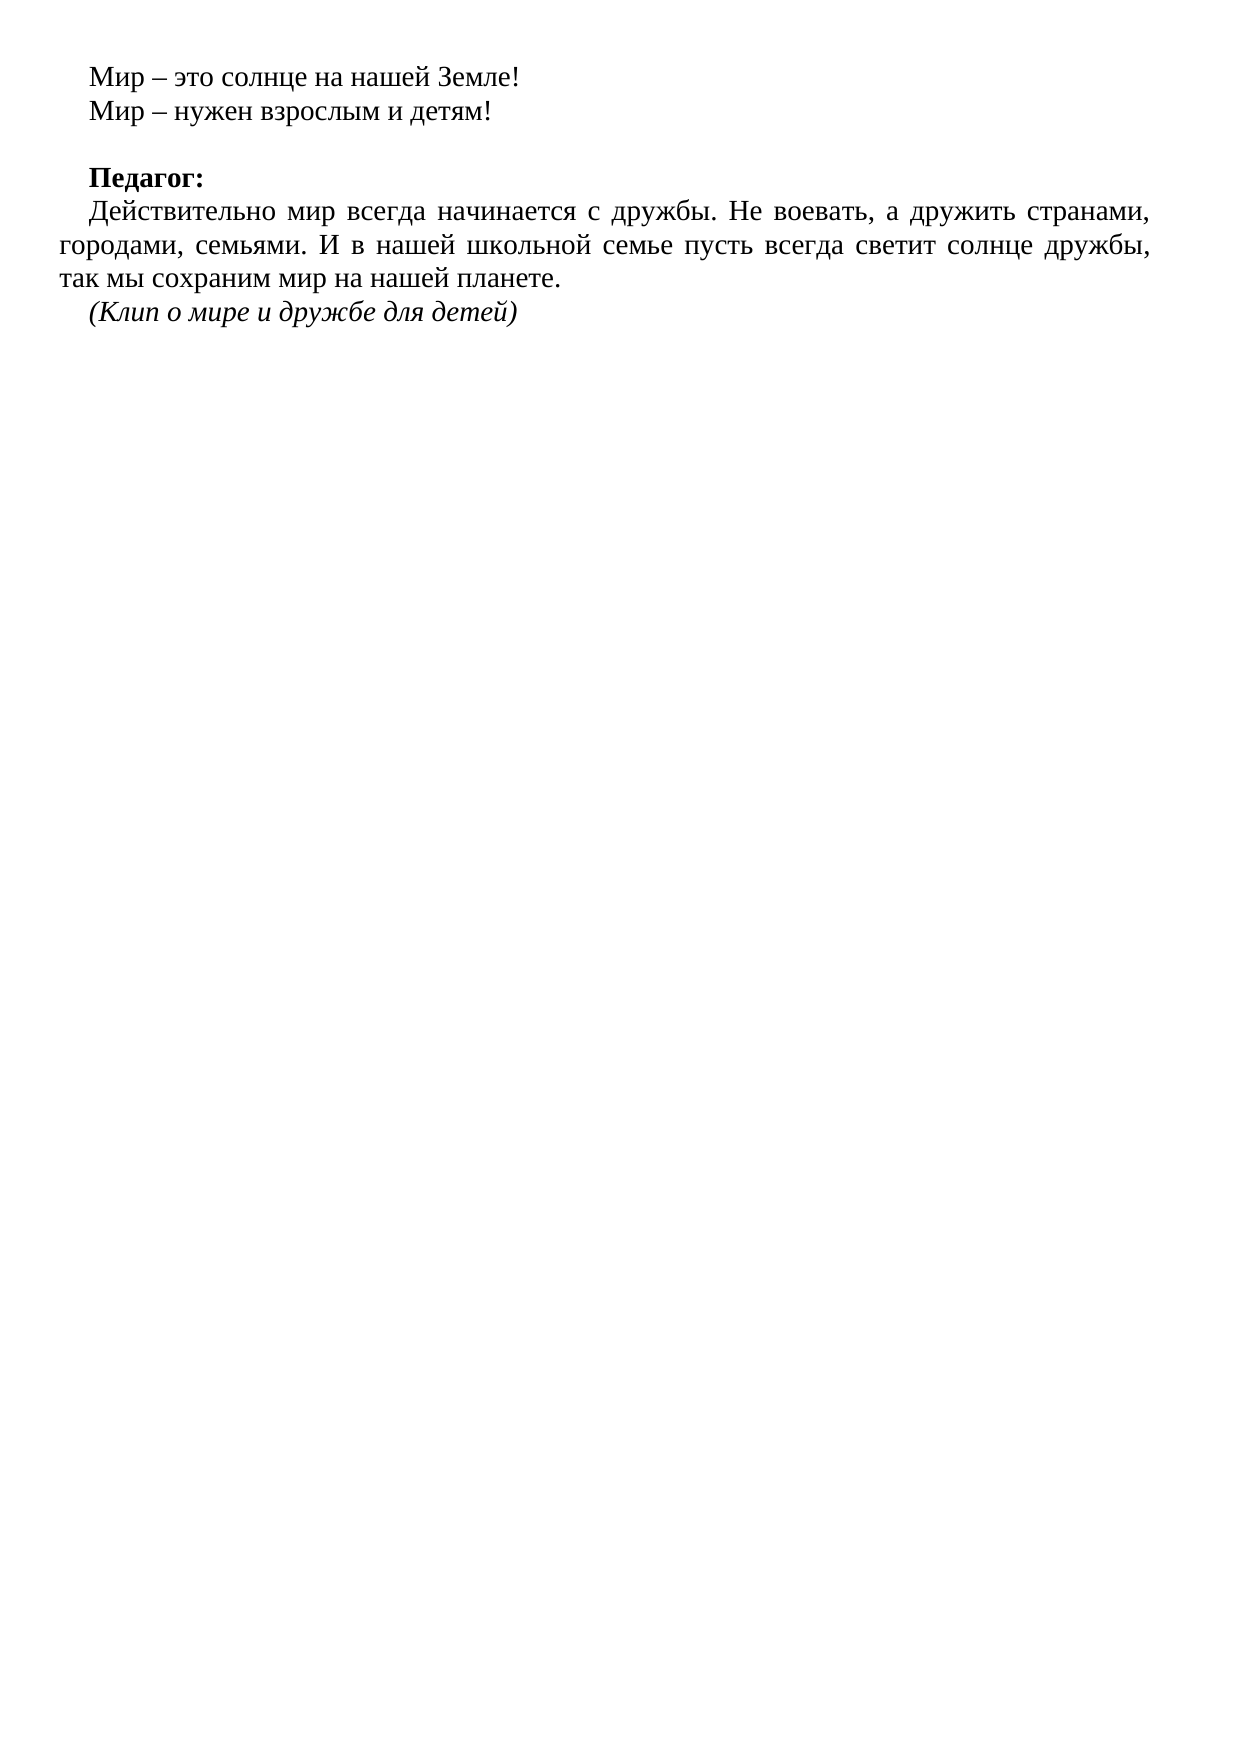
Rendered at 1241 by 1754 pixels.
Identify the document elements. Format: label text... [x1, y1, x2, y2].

text Действительно мир всегда начинается с дружбы. Не воевать, а дружить странами, городами, семьями. И в нашей школьной семье пусть всегда светит солнце дружбы, так мы сохраним мир на нашей планете. [59, 193, 1152, 294]
text (Клип о мире и дружбе для детей) [59, 294, 567, 327]
text Мир – это солнце на нашей Земле! [59, 59, 1152, 93]
text Педагог: [59, 160, 1152, 193]
text Мир – нужен взрослым и детям! [59, 93, 1152, 126]
